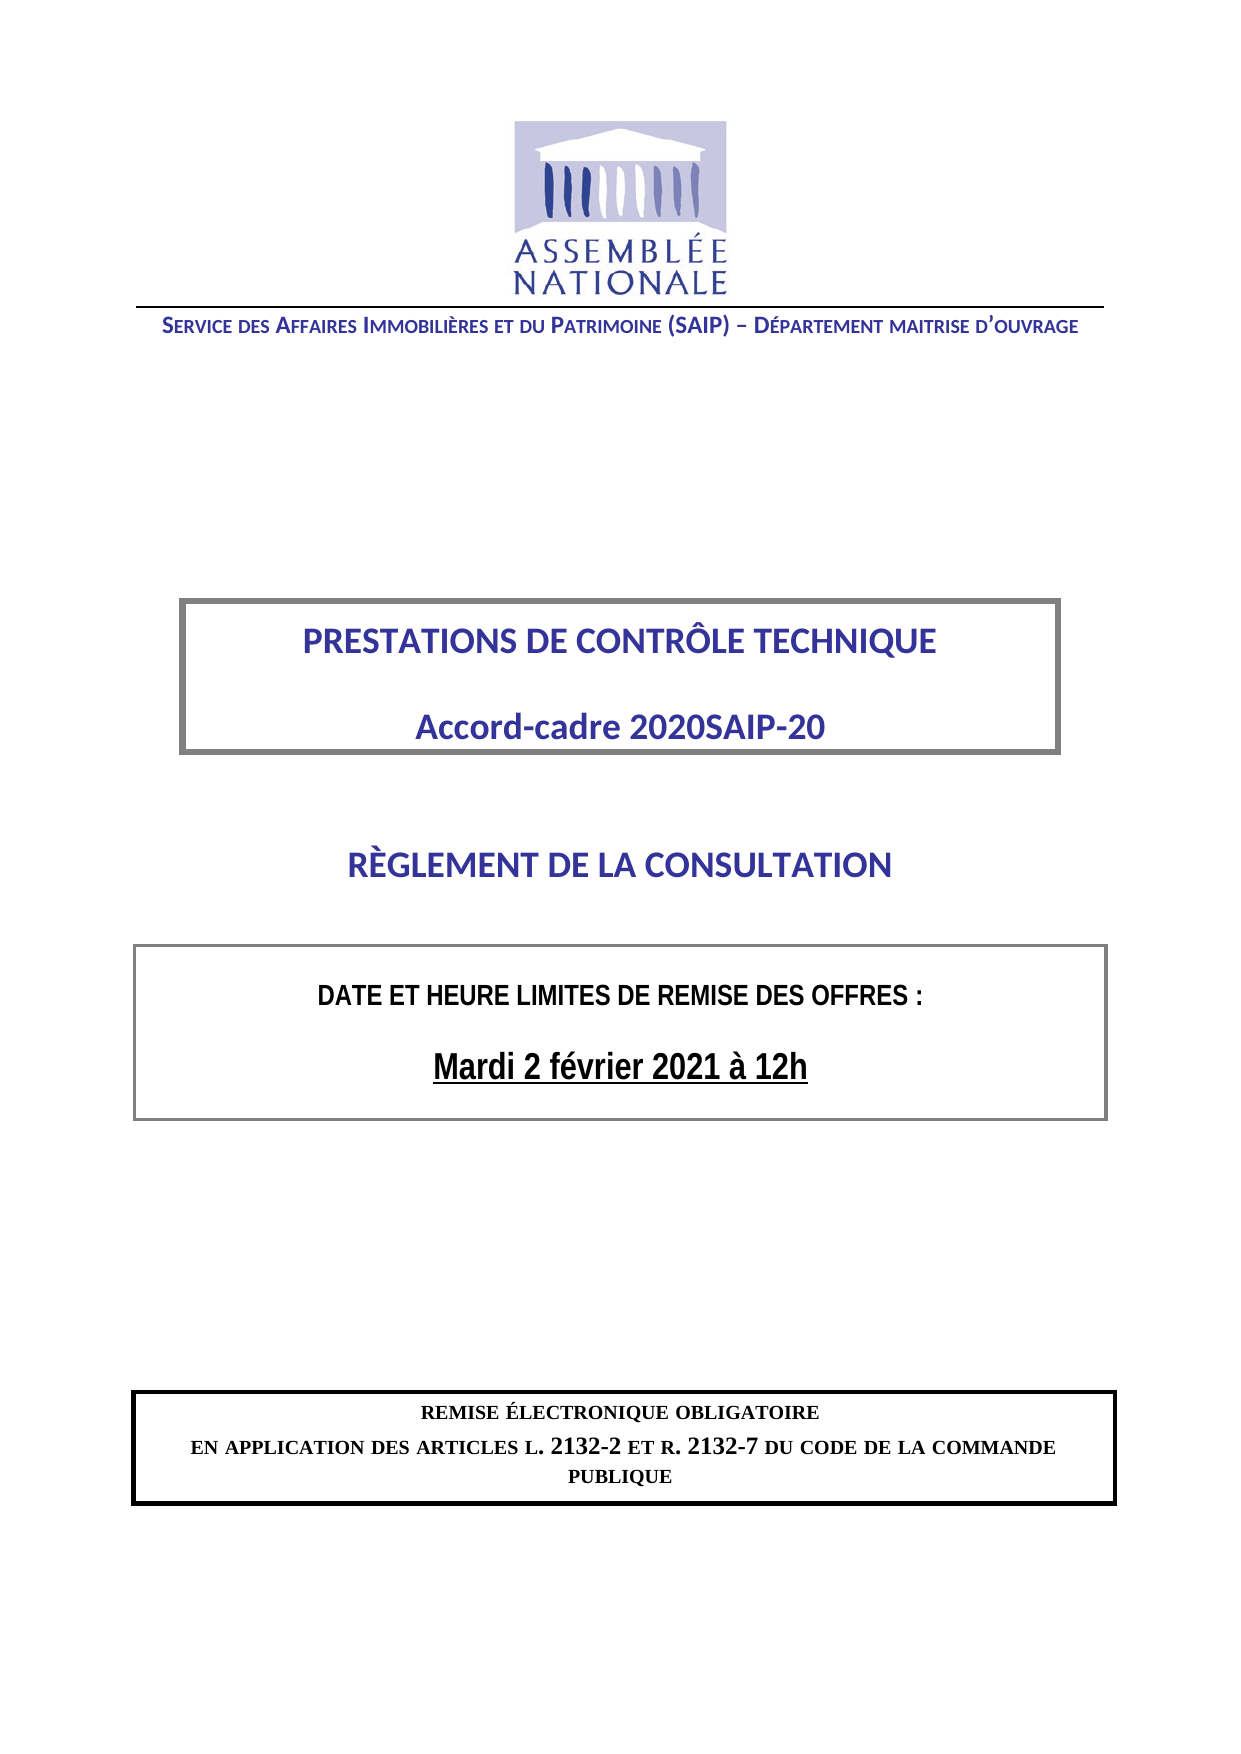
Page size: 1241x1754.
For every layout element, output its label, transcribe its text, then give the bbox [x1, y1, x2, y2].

picture [499, 106, 741, 306]
text en application des articles l. 2132-2 et r. 2132-7 du code de la commande publique [136, 1424, 1113, 1501]
text DATE ET HEURE LIMITES DE REMISE DES OFFRES : [136, 972, 1104, 1011]
text Service des Affaires Immobilières et du Patrimoine (SAIP) – Département maitrise d’ouvrage [136, 308, 1104, 340]
text Mardi 2 février 2021 à 12h [136, 1039, 1104, 1088]
table_header PRESTATIONS DE CONTRÔLE TECHNIQUE Accord-cadre 2020SAIP-20 [186, 604, 1055, 748]
text remise électronique obligatoire [136, 1394, 1113, 1424]
text RÈGLEMENT DE LA CONSULTATION [136, 841, 1104, 887]
